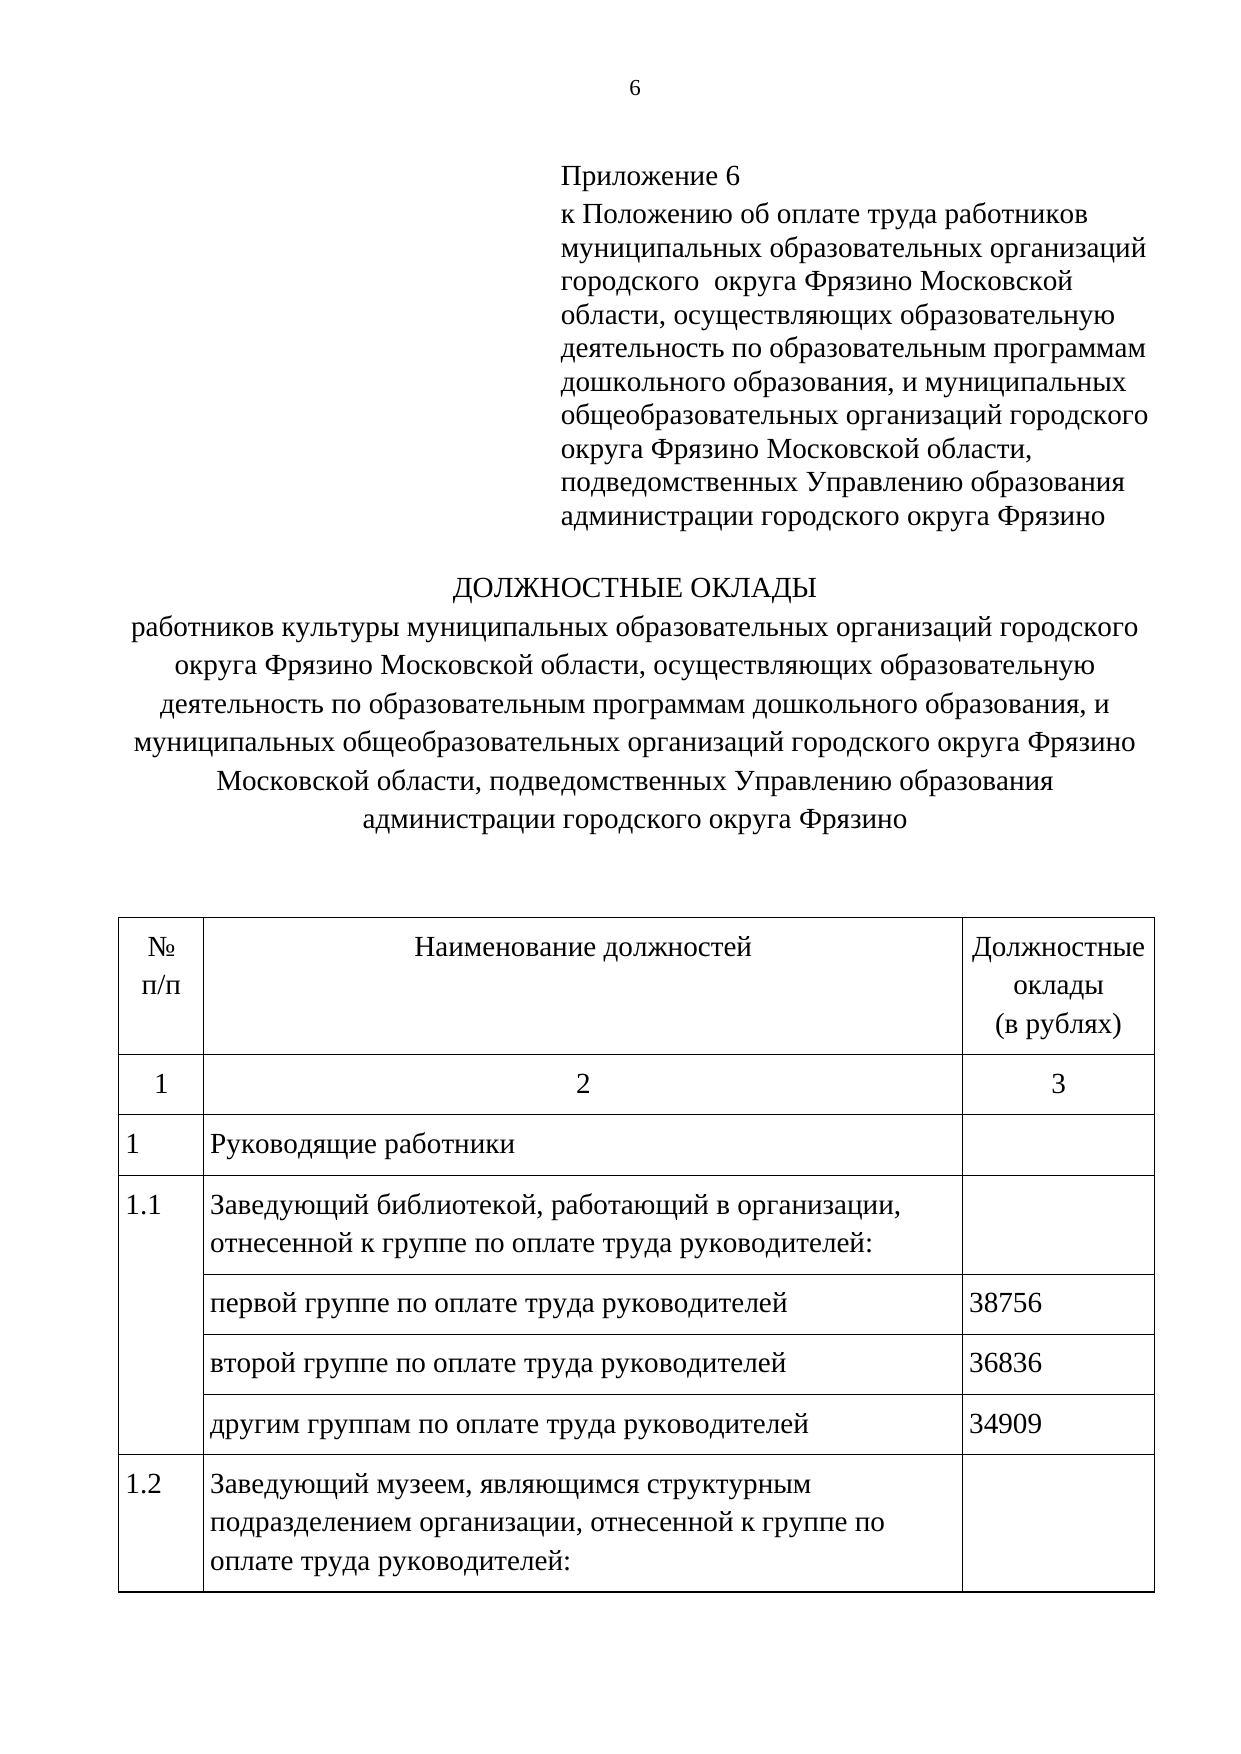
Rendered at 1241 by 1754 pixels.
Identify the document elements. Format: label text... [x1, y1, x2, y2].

text к Положению об оплате труда работников муниципальных образовательных организаций городского округа Фрязино Московской области, осуществляющих образовательную деятельность по образовательным программам дошкольного образования, и муниципальных общеобразовательных организаций городского округа Фрязино Московской области, подведомственных Управлению образования администрации городского округа Фрязино [561, 196, 1152, 532]
table_cell Заведующий библиотекой, работающий в организации, отнесенной к группе по оплате труда руководителей: [204, 1176, 962, 1274]
table_cell 36836 [963, 1335, 1154, 1394]
table_cell второй группе по оплате труда руководителей [204, 1335, 962, 1394]
table_header Наименование должностей [204, 918, 962, 1054]
title работников культуры муниципальных образовательных организаций городского округа Фрязино Московской области, осуществляющих образовательную деятельность по образовательным программам дошкольного образования, и муниципальных общеобразовательных организаций городского округа Фрязино Московской области, подведомственных Управлению образования администрации городского округа Фрязино [118, 609, 1152, 835]
table_cell [963, 1115, 1154, 1175]
table_cell 1 [119, 1115, 203, 1175]
table_cell 38756 [963, 1275, 1154, 1334]
table_header Должностные оклады (в рублях) [963, 918, 1154, 1054]
table_cell 2 [204, 1055, 962, 1114]
table_cell 3 [963, 1055, 1154, 1114]
table_cell 1 [119, 1055, 203, 1114]
table_cell 34909 [963, 1395, 1154, 1454]
table_cell [963, 1455, 1154, 1591]
table_header № п/п [119, 918, 203, 1054]
text Приложение 6 [561, 158, 1152, 191]
table_cell другим группам по оплате труда руководителей [204, 1395, 962, 1454]
table_cell Заведующий музеем, являющимся структурным подразделением организации, отнесенной к группе по оплате труда руководителей: [204, 1455, 962, 1591]
title ДОЛЖНОСТНЫЕ ОКЛАДЫ [118, 570, 1152, 604]
table_cell [963, 1176, 1154, 1274]
table_cell 1.2 [119, 1455, 203, 1591]
table_cell первой группе по оплате труда руководителей [204, 1275, 962, 1334]
table_cell 1.1 [119, 1176, 203, 1454]
table_cell Руководящие работники [204, 1115, 962, 1175]
